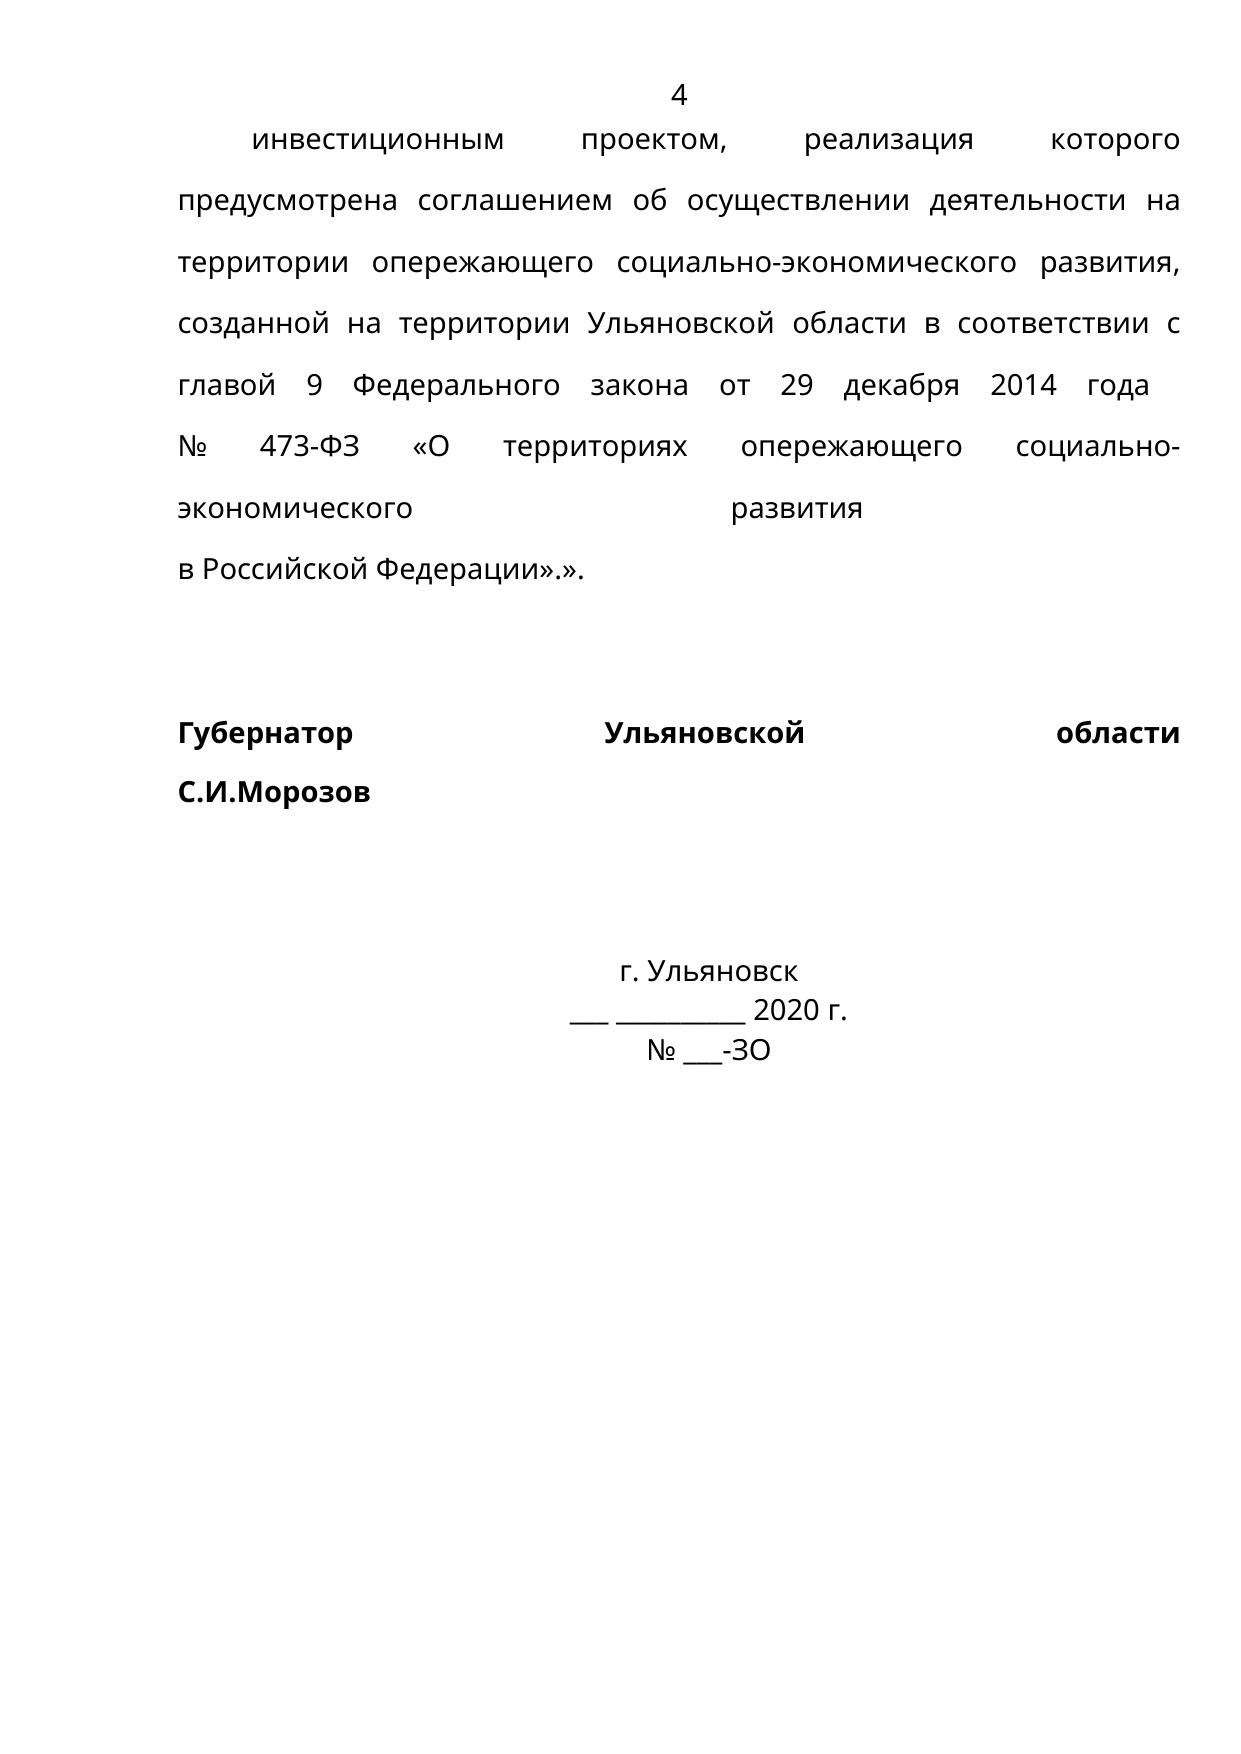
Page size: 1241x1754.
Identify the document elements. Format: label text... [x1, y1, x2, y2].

text г. Ульяновск [177, 950, 1181, 989]
text № ___-ЗО [177, 1029, 1181, 1069]
text инвестиционным проектом, реализация которого предусмотрена соглашением об осуществлении деятельности на территории опережающего социально-экономического развития, созданной на территории Ульяновской области в соответствии с главой 9 Федерального закона от 29 декабря 2014 года № 473-ФЗ «О территориях опережающего социально-экономического развития в Российской Федерации».». [177, 118, 1181, 588]
text ___ __________ 2020 г. [177, 989, 1181, 1029]
text Губернатор Ульяновской области С.И.Морозов [177, 712, 1181, 811]
